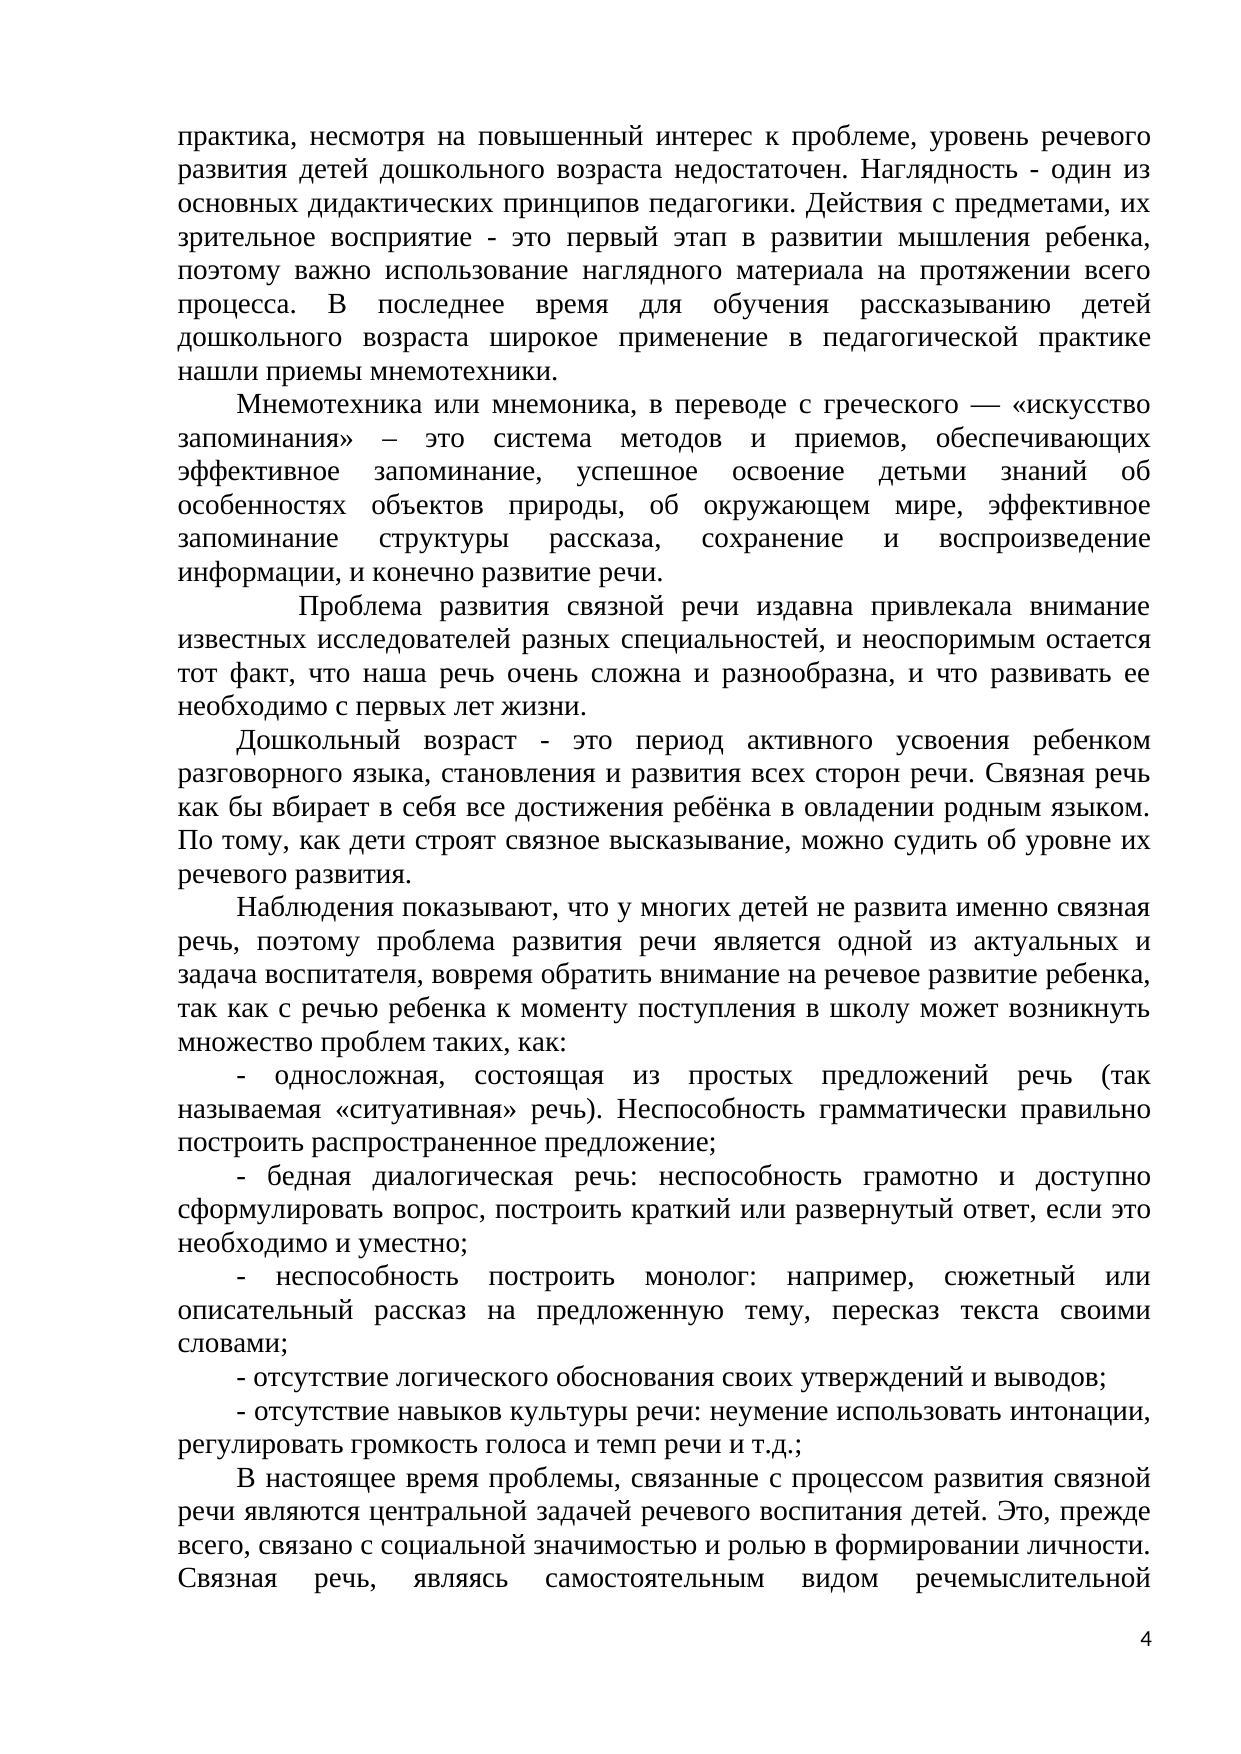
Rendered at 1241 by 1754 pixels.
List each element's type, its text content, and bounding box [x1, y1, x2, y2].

text Дошкольный возраст - это период активного усвоения ребенком разговорного языка, становления и развития всех сторон речи. Связная речь как бы вбирает в себя все достижения ребёнка в овладении родным языком. По тому, как дети строят связное высказывание, можно судить об уровне их речевого развития. [177, 722, 1152, 889]
text Проблема развития связной речи издавна привлекала внимание известных исследователей разных специальностей, и неоспоримым остается тот факт, что наша речь очень сложна и разнообразна, и что развивать ее необходимо с первых лет жизни. [177, 588, 1152, 722]
text - отсутствие логического обоснования своих утверждений и выводов; [177, 1359, 1152, 1393]
text - бедная диалогическая речь: неспособность грамотно и доступно сформулировать вопрос, построить краткий или развернутый ответ, если это необходимо и уместно; [177, 1158, 1152, 1258]
text Мнемотехника или мнемоника, в переводе с греческого — «искусство запоминания» – это система методов и приемов, обеспечивающих эффективное запоминание, успешное освоение детьми знаний об особенностях объектов природы, об окружающем мире, эффективное запоминание структуры рассказа, сохранение и воспроизведение информации, и конечно развитие речи. [177, 386, 1152, 588]
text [177, 1460, 1152, 1594]
text Наблюдения показывают, что у многих детей не развита именно связная речь, поэтому проблема развития речи является одной из актуальных и задача воспитателя, вовремя обратить внимание на речевое развитие ребенка, так как с речью ребенка к моменту поступления в школу может возникнуть множество проблем таких, как: [177, 889, 1152, 1057]
text - неспособность построить монолог: например, сюжетный или описательный рассказ на предложенную тему, пересказ текста своими словами; [177, 1258, 1152, 1359]
text - отсутствие навыков культуры речи: неумение использовать интонации, регулировать громкость голоса и темп речи и т.д.; [177, 1393, 1152, 1460]
text - односложная, состоящая из простых предложений речь (так называемая «ситуативная» речь). Неспособность грамматически правильно построить распространенное предложение; [177, 1057, 1152, 1158]
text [177, 118, 1152, 386]
